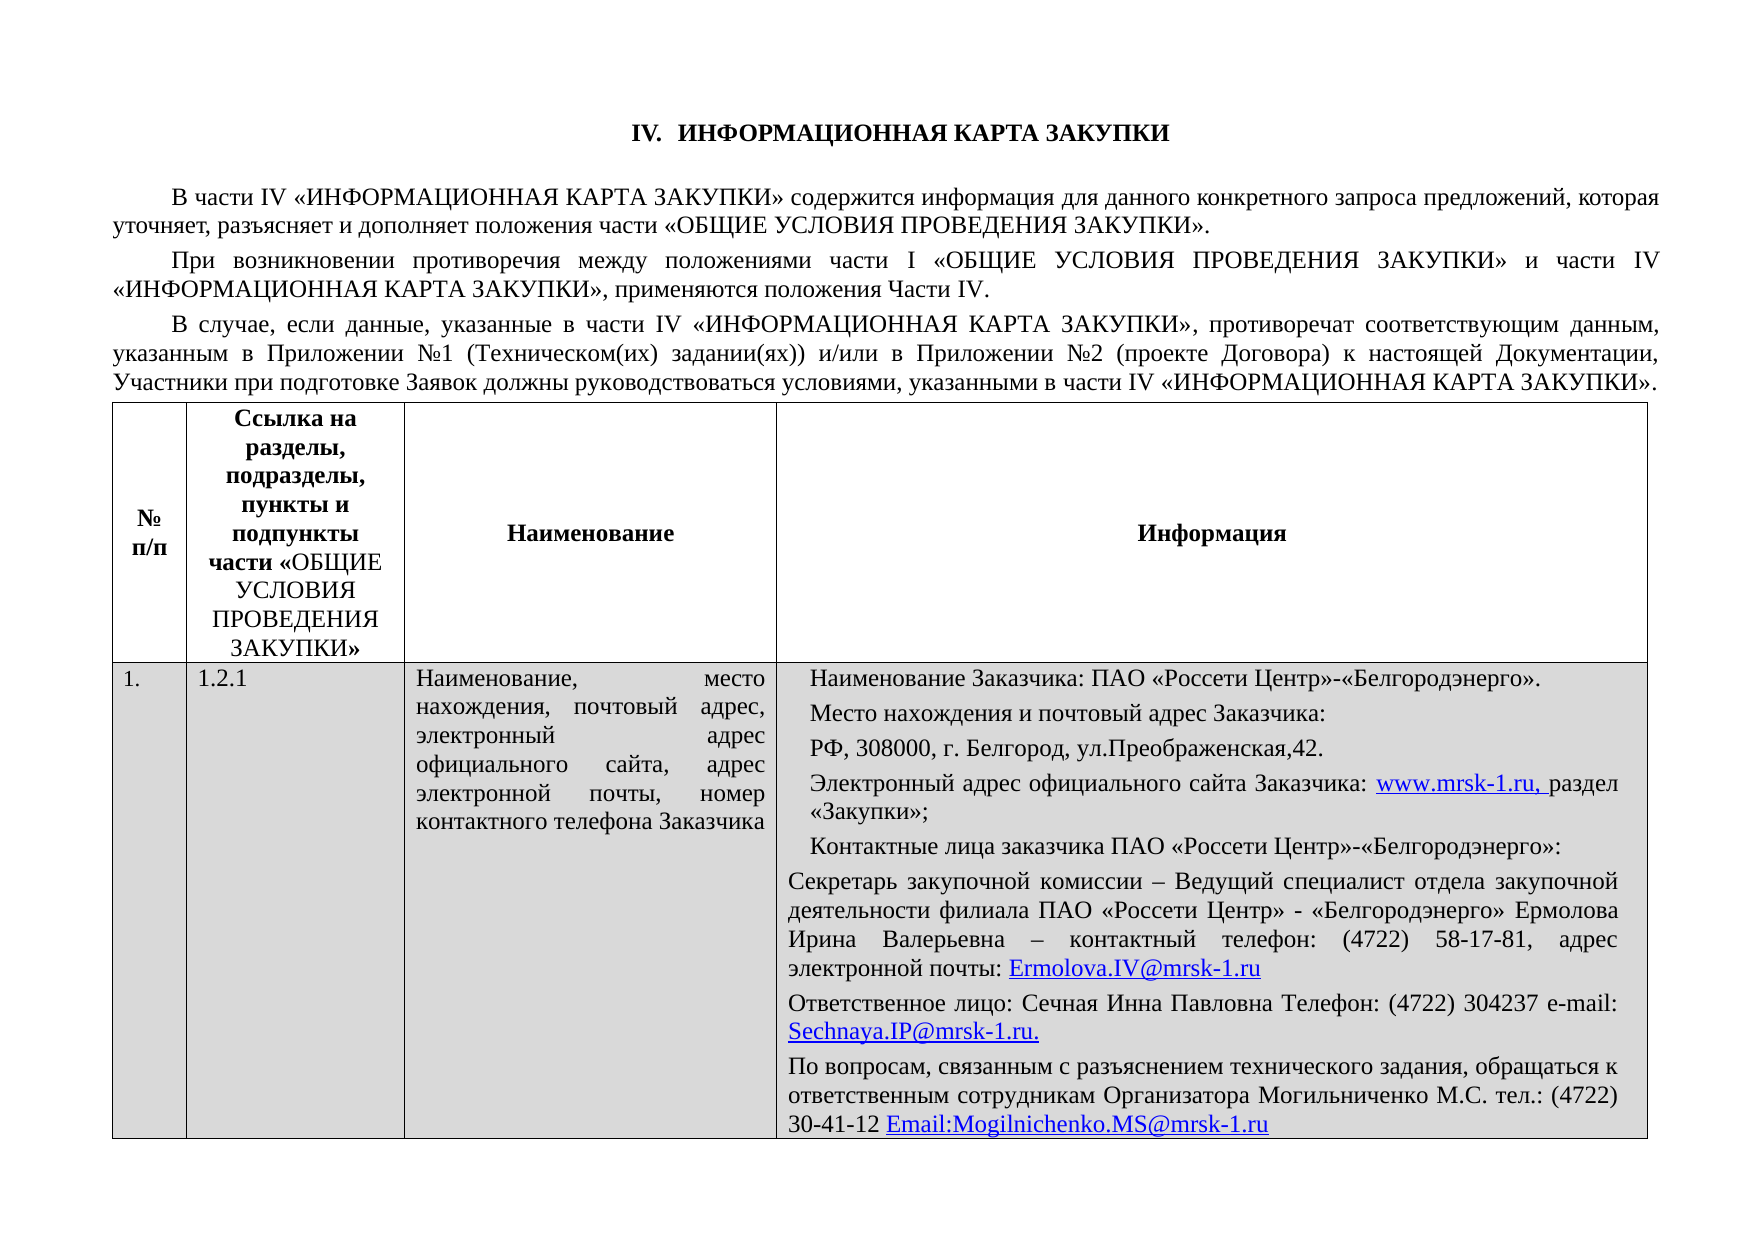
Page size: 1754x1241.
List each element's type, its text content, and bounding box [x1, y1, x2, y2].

text В случае, если данные, указанные в части IV «ИНФОРМАЦИОННАЯ КАРТА ЗАКУПКИ», противоречат соответствующим данным, указанным в Приложении №1 (Техническом(их) задании(ях)) и/или в Приложении №2 (проекте Договора) к настоящей Документации, Участники при подготовке Заявок должны руководствоваться условиями, указанными в части IV «ИНФОРМАЦИОННАЯ КАРТА ЗАКУПКИ». [112, 309, 1660, 396]
subtitle ИНФОРМАЦИОННАЯ КАРТА ЗАКУПКИ [112, 118, 1660, 147]
table_header Наименование [405, 403, 776, 662]
text В части IV «ИНФОРМАЦИОННАЯ КАРТА ЗАКУПКИ» содержится информация для данного конкретного запроса предложений, которая уточняет, разъясняет и дополняет положения части «ОБЩИЕ УСЛОВИЯ ПРОВЕДЕНИЯ ЗАКУПКИ». [112, 182, 1660, 239]
text При возникновении противоречия между положениями части I «ОБЩИЕ УСЛОВИЯ ПРОВЕДЕНИЯ ЗАКУПКИ» и части IV «ИНФОРМАЦИОННАЯ КАРТА ЗАКУПКИ», применяются положения Части IV. [112, 246, 1660, 303]
table_cell Наименование, место нахождения, почтовый адрес, электронный адрес официального сайта, адрес электронной почты, номер контактного телефона Заказчика [405, 663, 776, 1138]
table_header Информация [777, 403, 1647, 662]
table_header Ссылка на разделы, подразделы, пункты и подпункты части «ОБЩИЕ УСЛОВИЯ ПРОВЕДЕНИЯ ЗАКУПКИ» [187, 403, 404, 662]
table_cell 1.2.1 [187, 663, 404, 1138]
table_header № п/п [113, 403, 186, 662]
table_cell Наименование Заказчика: ПАО «Россети Центр»-«Белгородэнерго». Место нахождения и почтовый адрес Заказчика: РФ, 308000, г. Белгород, ул.Преображенская,42. Электронный адрес официального сайта Заказчика: www.mrsk-1.ru, раздел «Закупки»; Контактные лица заказчика ПАО «Россети Центр»-«Белгородэнерго»: Секретарь закупочной комиссии – Ведущий специалист отдела закупочной деятельности филиала ПАО «Россети Центр» - «Белгородэнерго» Ермолова Ирина Валерьевна – контактный телефон: (4722) 58-17-81, адрес электронной почты: Ermolova.IV@mrsk-1.ru Ответственное лицо: Сечная Инна Павловна Телефон: (4722) 304237 e-mail: Sechnaya.IP@mrsk-1.ru. По вопросам, связанным с разъяснением технического задания, обращаться к ответственным сотрудникам Организатора Могильниченко М.С. тел.: (4722) 30-41-12 Email:Mogilnichenko.MS@mrsk-1.ru [777, 663, 1647, 1138]
table_cell [113, 663, 186, 1138]
